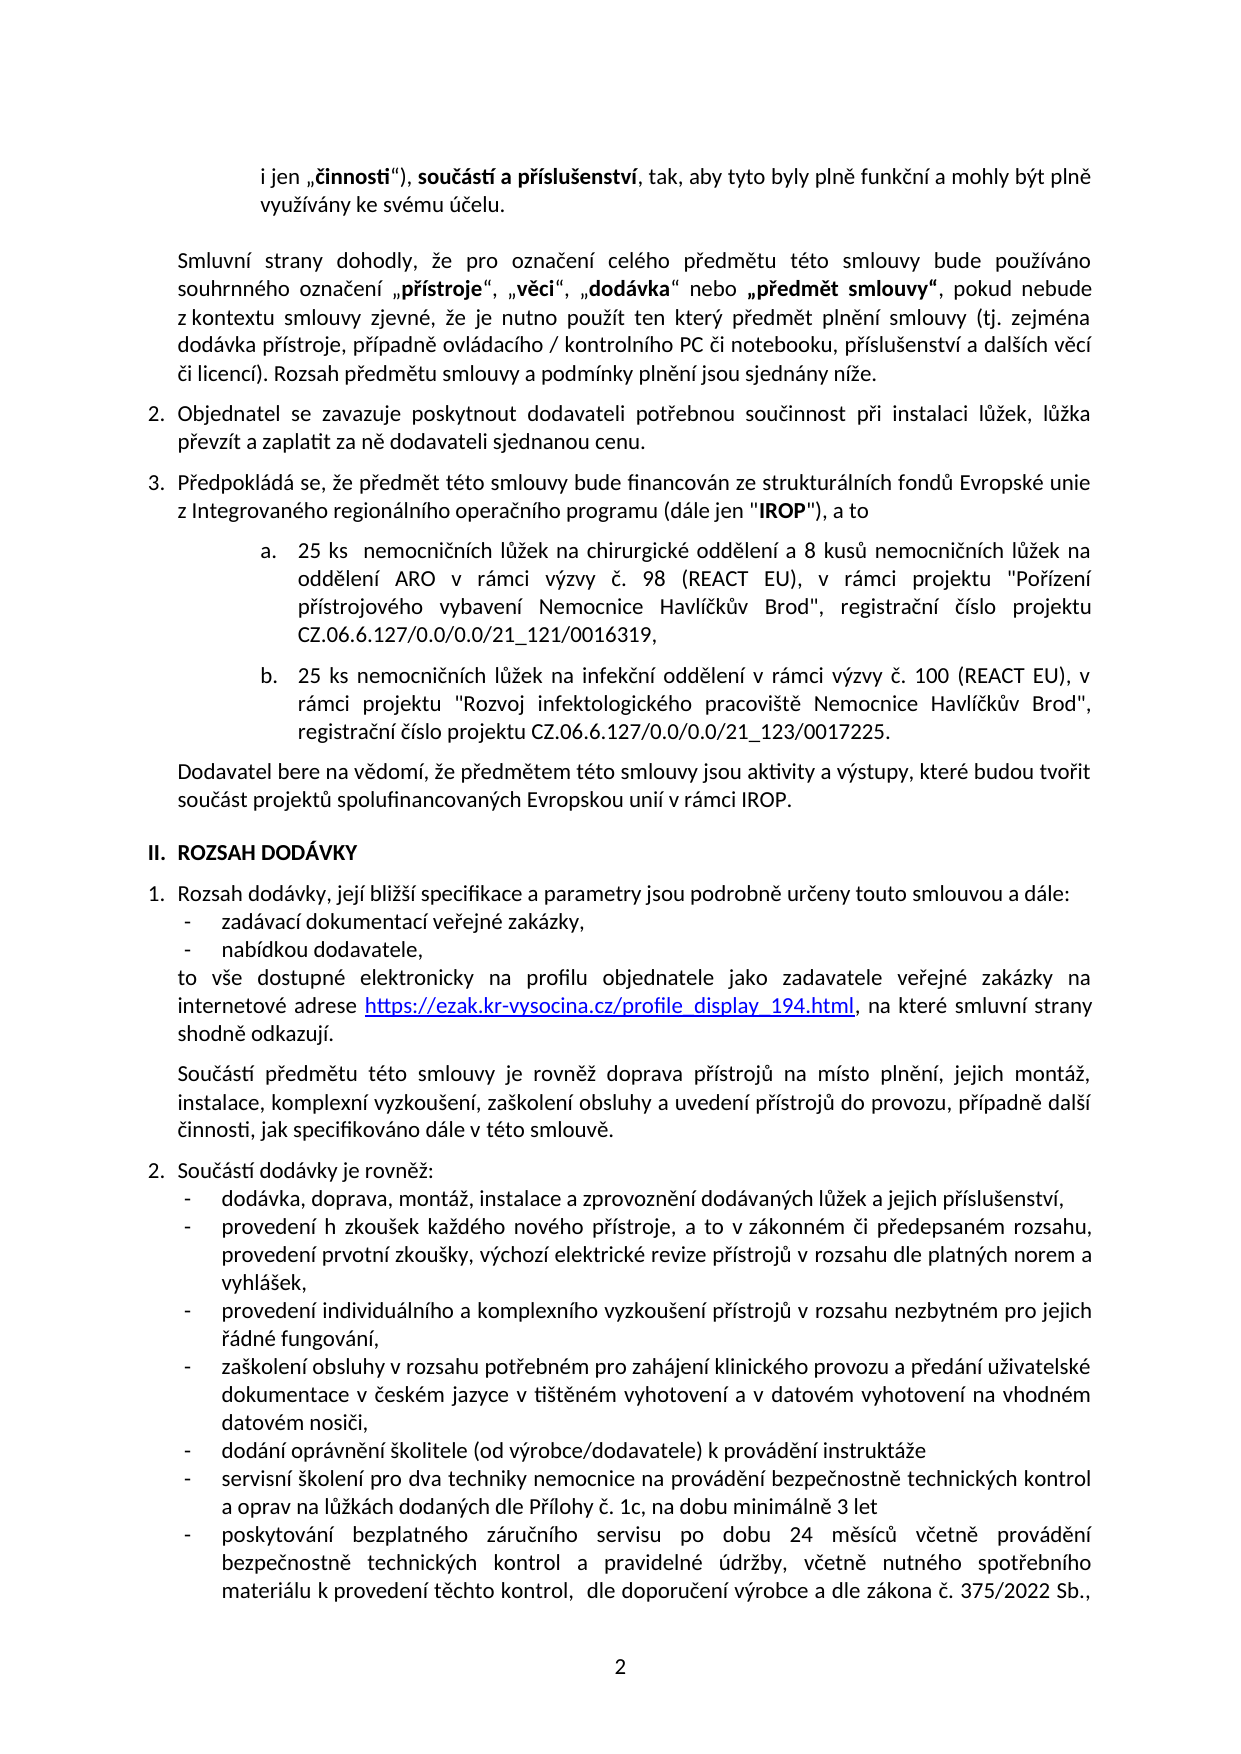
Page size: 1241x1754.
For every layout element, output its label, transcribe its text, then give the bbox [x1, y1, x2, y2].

list 25 ks nemocničních lůžek na chirurgické oddělení a 8 kusů nemocničních lůžek na oddělení ARO v rámci výzvy č. 98 (REACT EU), v rámci projektu "Pořízení přístrojového vybavení Nemocnice Havlíčkův Brod", registrační číslo projektu CZ.06.6.127/0.0/0.0/21_121/0016319, [260, 536, 1093, 648]
list 25 ks nemocničních lůžek na infekční oddělení v rámci výzvy č. 100 (REACT EU), v rámci projektu "Rozvoj infektologického pracoviště Nemocnice Havlíčkův Brod", registrační číslo projektu CZ.06.6.127/0.0/0.0/21_123/0017225. [260, 661, 1093, 745]
list provedení individuálního a komplexního vyzkoušení přístrojů v rozsahu nezbytném pro jejich řádné fungování, [184, 1296, 1093, 1352]
list Rozsah dodávky, její bližší specifikace a parametry jsou podrobně určeny touto smlouvou a dále: [148, 879, 1093, 907]
list provedení h zkoušek každého nového přístroje, a to v zákonném či předepsaném rozsahu, provedení prvotní zkoušky, výchozí elektrické revize přístrojů v rozsahu dle platných norem a vyhlášek, [184, 1212, 1093, 1296]
list Součástí dodávky je rovněž: [148, 1156, 1093, 1184]
list Objednatel se zavazuje poskytnout dodavateli potřebnou součinnost při instalaci lůžek, lůžka převzít a zaplatit za ně dodavateli sjednanou cenu. [148, 399, 1093, 455]
list Předpokládá se, že předmět této smlouvy bude financován ze strukturálních fondů Evropské unie z Integrovaného regionálního operačního programu (dále jen "IROP"), a to [148, 468, 1093, 524]
list Součástí předmětu této smlouvy je rovněž doprava přístrojů na místo plnění, jejich montáž, instalace, komplexní vyzkoušení, zaškolení obsluhy a uvedení přístrojů do provozu, případně další činnosti, jak specifikováno dále v této smlouvě. [177, 1059, 1093, 1144]
list ROZSAH DODÁVKY [148, 838, 1093, 866]
text Dodavatel bere na vědomí, že předmětem této smlouvy jsou aktivity a výstupy, které budou tvořit součást projektů spolufinancovaných Evropskou unií v rámci IROP. [177, 757, 1093, 813]
list servisní školení pro dva techniky nemocnice na provádění bezpečnostně technických kontrol a oprav na lůžkách dodaných dle Přílohy č. 1c, na dobu minimálně 3 let [184, 1464, 1093, 1520]
list nabídkou dodavatele, [184, 935, 1093, 963]
list dodávka, doprava, montáž, instalace a zprovoznění dodávaných lůžek a jejich příslušenství, [184, 1184, 1093, 1212]
list zaškolení obsluhy v rozsahu potřebném pro zahájení klinického provozu a předání uživatelské dokumentace v českém jazyce v tištěném vyhotovení a v datovém vyhotovení na vhodném datovém nosiči, [184, 1352, 1093, 1436]
list Smluvní strany dohodly, že pro označení celého předmětu této smlouvy bude používáno souhrnného označení „přístroje“, „věci“, „dodávka“ nebo „předmět smlouvy“, pokud nebude z kontextu smlouvy zjevné, že je nutno použít ten který předmět plnění smlouvy (tj. zejména dodávka přístroje, případně ovládacího / kontrolního PC či notebooku, příslušenství a dalších věcí či licencí). Rozsah předmětu smlouvy a podmínky plnění jsou sjednány níže. [177, 247, 1093, 387]
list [223, 162, 1093, 218]
list to vše dostupné elektronicky na profilu objednatele jako zadavatele veřejné zakázky na internetové adrese https://ezak.kr-vysocina.cz/profile_display_194.html, na které smluvní strany shodně odkazují. [177, 963, 1093, 1047]
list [184, 1520, 1093, 1604]
list dodání oprávnění školitele (od výrobce/dodavatele) k provádění instruktáže [184, 1436, 1093, 1464]
list zadávací dokumentací veřejné zakázky, [184, 907, 1093, 935]
